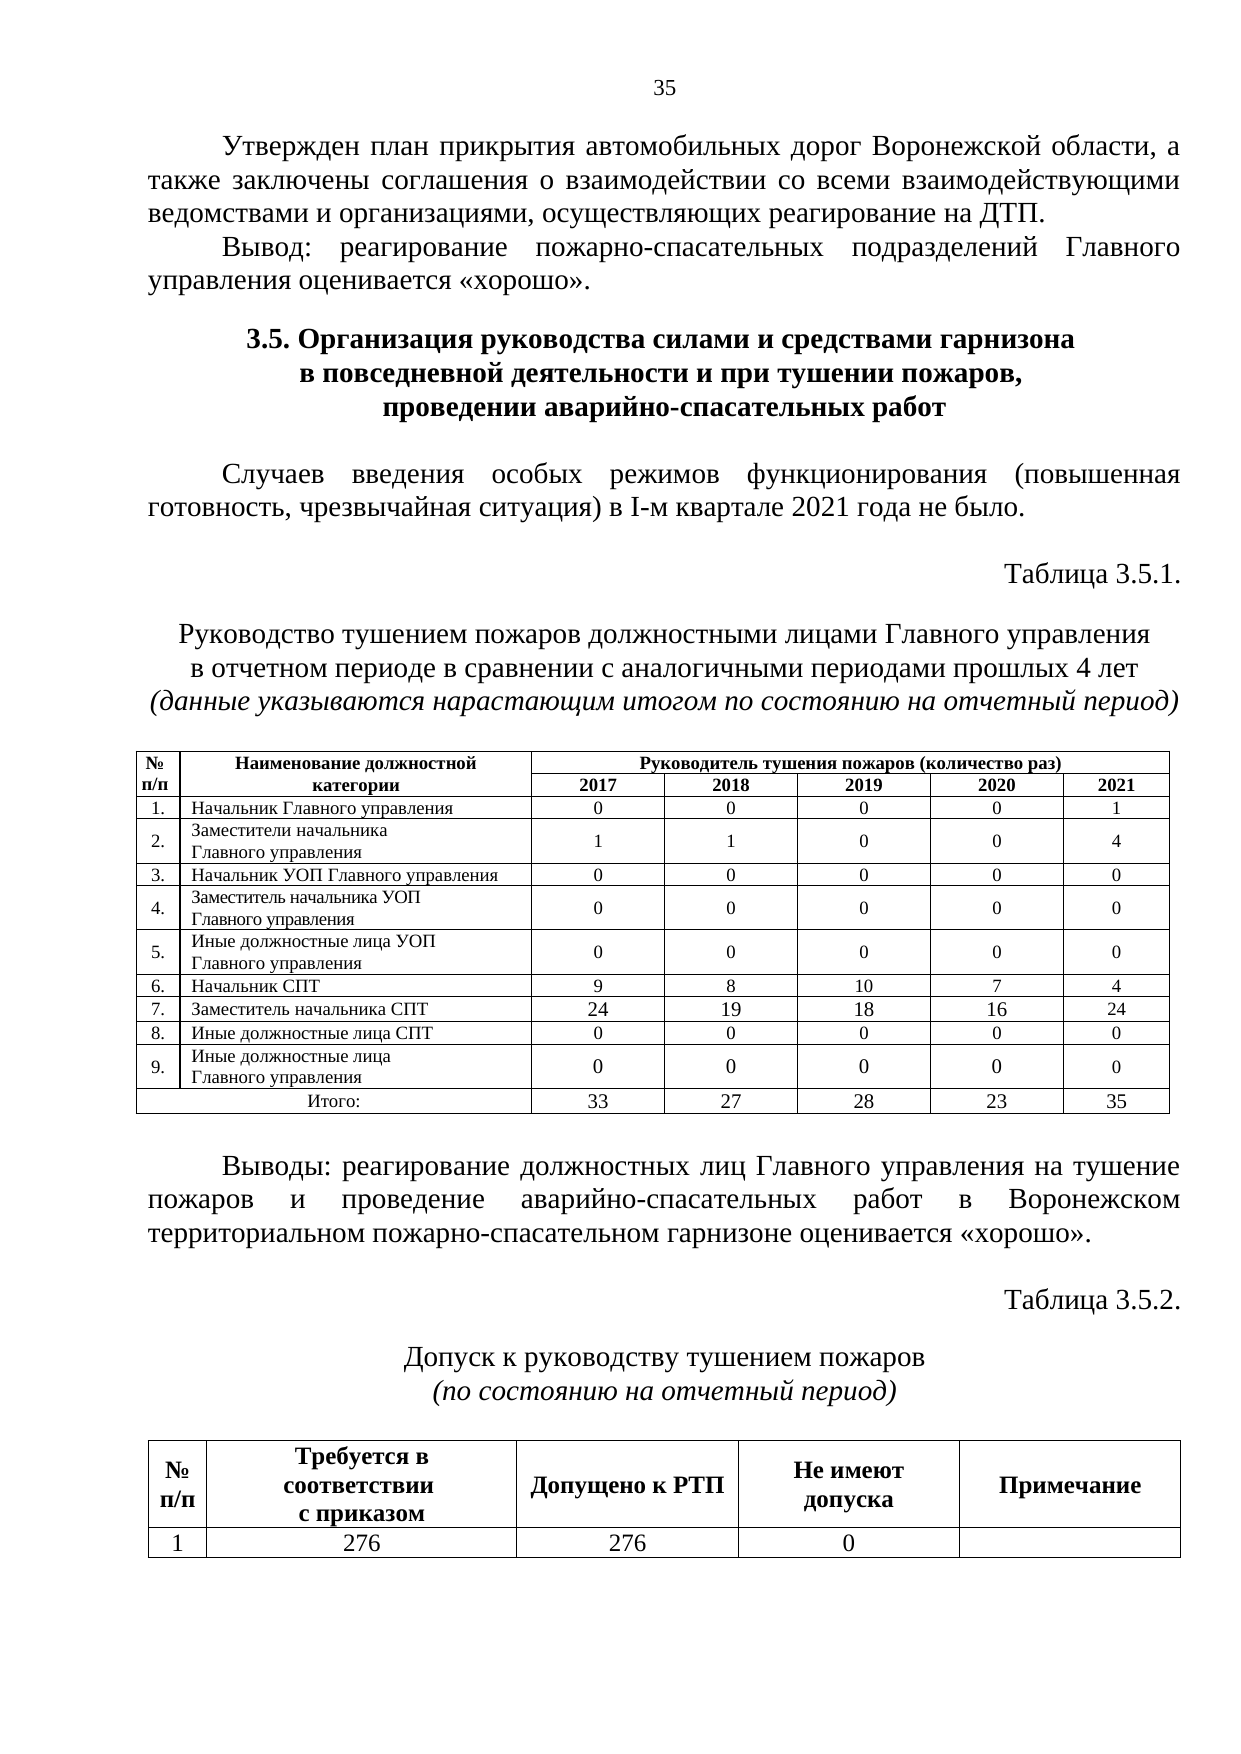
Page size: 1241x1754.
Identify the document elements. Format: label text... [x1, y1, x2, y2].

table_cell 0 [931, 1022, 1063, 1044]
table_cell Итого: [137, 1089, 531, 1113]
table_cell 2017 [532, 774, 664, 796]
table_cell 24 [532, 997, 664, 1021]
table_cell 0 [532, 797, 664, 818]
table_cell 2020 [931, 774, 1063, 796]
table_cell 0 [532, 1045, 664, 1088]
table_cell 18 [798, 997, 930, 1021]
table_cell Начальник СПТ [181, 975, 531, 996]
text Таблица 3.5.2. [148, 1282, 1181, 1315]
table_cell 4. [137, 886, 179, 929]
text Выводы: реагирование должностных лиц Главного управления на тушение пожаров и проведение аварийно-спасательных работ в Воронежском территориальном пожарно-спасательном гарнизоне оценивается «хорошо». [148, 1148, 1181, 1248]
table_header Допущено к РТП [517, 1441, 738, 1527]
table_cell 0 [532, 886, 664, 929]
table_cell 0 [798, 930, 930, 973]
table_cell 0 [931, 819, 1063, 862]
table_cell 0 [1064, 864, 1169, 885]
text Таблица 3.5.1. [148, 556, 1181, 590]
table_cell 0 [931, 886, 1063, 929]
table_cell 0 [1064, 1022, 1169, 1044]
table_cell 0 [665, 930, 797, 973]
table_cell 16 [931, 997, 1063, 1021]
table_header Руководитель тушения пожаров (количество раз) [532, 752, 1169, 773]
table_cell 0 [532, 930, 664, 973]
table_cell 0 [798, 1045, 930, 1088]
text Допуск к руководству тушением пожаров [148, 1339, 1181, 1373]
table_header № п/п [137, 752, 179, 796]
table_cell 28 [798, 1089, 930, 1113]
table_header Не имеют допуска [739, 1441, 959, 1527]
table_cell 0 [665, 864, 797, 885]
text Случаев введения особых режимов функционирования (повышенная готовность, чрезвычайная ситуация) в I-м квартале 2021 года не было. [148, 456, 1181, 523]
table_cell 0 [798, 886, 930, 929]
table_cell Иные должностные лица УОП Главного управления [181, 930, 531, 973]
table_cell 0 [532, 1022, 664, 1044]
table_cell 1. [137, 797, 179, 818]
table_cell 0 [931, 864, 1063, 885]
table_cell 23 [931, 1089, 1063, 1113]
table_cell 3. [137, 864, 179, 885]
table_cell 0 [798, 819, 930, 862]
table_cell 0 [798, 1022, 930, 1044]
table_cell 33 [532, 1089, 664, 1113]
table_cell 24 [1064, 997, 1169, 1021]
table_cell 27 [665, 1089, 797, 1113]
table_cell 0 [665, 886, 797, 929]
text в отчетном периоде в сравнении с аналогичными периодами прошлых 4 лет [148, 650, 1181, 683]
table_cell 9 [532, 975, 664, 996]
table_header Примечание [960, 1441, 1180, 1527]
table_cell 1 [532, 819, 664, 862]
table_cell 1 [665, 819, 797, 862]
table_cell 0 [931, 930, 1063, 973]
table_cell Заместитель начальника УОП Главного управления [181, 886, 531, 929]
table_cell 7. [137, 997, 179, 1021]
table_cell 0 [665, 1022, 797, 1044]
table_cell 4 [1064, 975, 1169, 996]
table_cell Начальник Главного управления [181, 797, 531, 818]
table_cell 0 [798, 797, 930, 818]
table_cell 8. [137, 1022, 179, 1044]
table_cell 19 [665, 997, 797, 1021]
table_header Наименование должностной категории [181, 752, 531, 796]
table_cell 4 [1064, 819, 1169, 862]
table_cell Иные должностные лица Главного управления [181, 1045, 531, 1088]
table_cell 0 [1064, 886, 1169, 929]
table_cell 1 [149, 1528, 206, 1557]
table_cell 0 [532, 864, 664, 885]
table_cell 35 [1064, 1089, 1169, 1113]
table_cell [960, 1528, 1180, 1557]
table_cell 0 [1064, 930, 1169, 973]
table_cell Начальник УОП Главного управления [181, 864, 531, 885]
table_cell 0 [665, 1045, 797, 1088]
table_header Требуется в соответствии с приказом [207, 1441, 516, 1527]
table_cell 0 [739, 1528, 959, 1557]
table_cell 2021 [1064, 774, 1169, 796]
table_cell 0 [931, 1045, 1063, 1088]
table_cell 0 [1064, 1045, 1169, 1088]
table_cell 276 [517, 1528, 738, 1557]
table_header № п/п [149, 1441, 206, 1527]
text Вывод: реагирование пожарно-спасательных подразделений Главного управления оценивается «хорошо». [148, 229, 1181, 296]
table_cell Заместители начальника Главного управления [181, 819, 531, 862]
table_cell 276 [207, 1528, 516, 1557]
text (по состоянию на отчетный период) [148, 1373, 1181, 1406]
table_cell 0 [931, 797, 1063, 818]
text Утвержден план прикрытия автомобильных дорог Воронежской области, а также заключены соглашения о взаимодействии со всеми взаимодействующими ведомствами и организациями, осуществляющих реагирование на ДТП. [148, 128, 1181, 229]
subtitle 3.5. Организация руководства силами и средствами гарнизона в повседневной деятельности и при тушении пожаров, проведении аварийно-спасательных работ [148, 322, 1181, 422]
table_cell Заместитель начальника СПТ [181, 997, 531, 1021]
table_cell 10 [798, 975, 930, 996]
table_cell 7 [931, 975, 1063, 996]
table_cell 1 [1064, 797, 1169, 818]
table_cell 2019 [798, 774, 930, 796]
table_cell 0 [798, 864, 930, 885]
table_cell 8 [665, 975, 797, 996]
table_cell 5. [137, 930, 179, 973]
table_cell 2. [137, 819, 179, 862]
table_cell Иные должностные лица СПТ [181, 1022, 531, 1044]
table_cell 0 [665, 797, 797, 818]
table_cell 2018 [665, 774, 797, 796]
table_cell 6. [137, 975, 179, 996]
table_cell 9. [137, 1045, 179, 1088]
text Руководство тушением пожаров должностными лицами Главного управления [148, 616, 1181, 650]
text (данные указываются нарастающим итогом по состоянию на отчетный период) [148, 683, 1181, 717]
